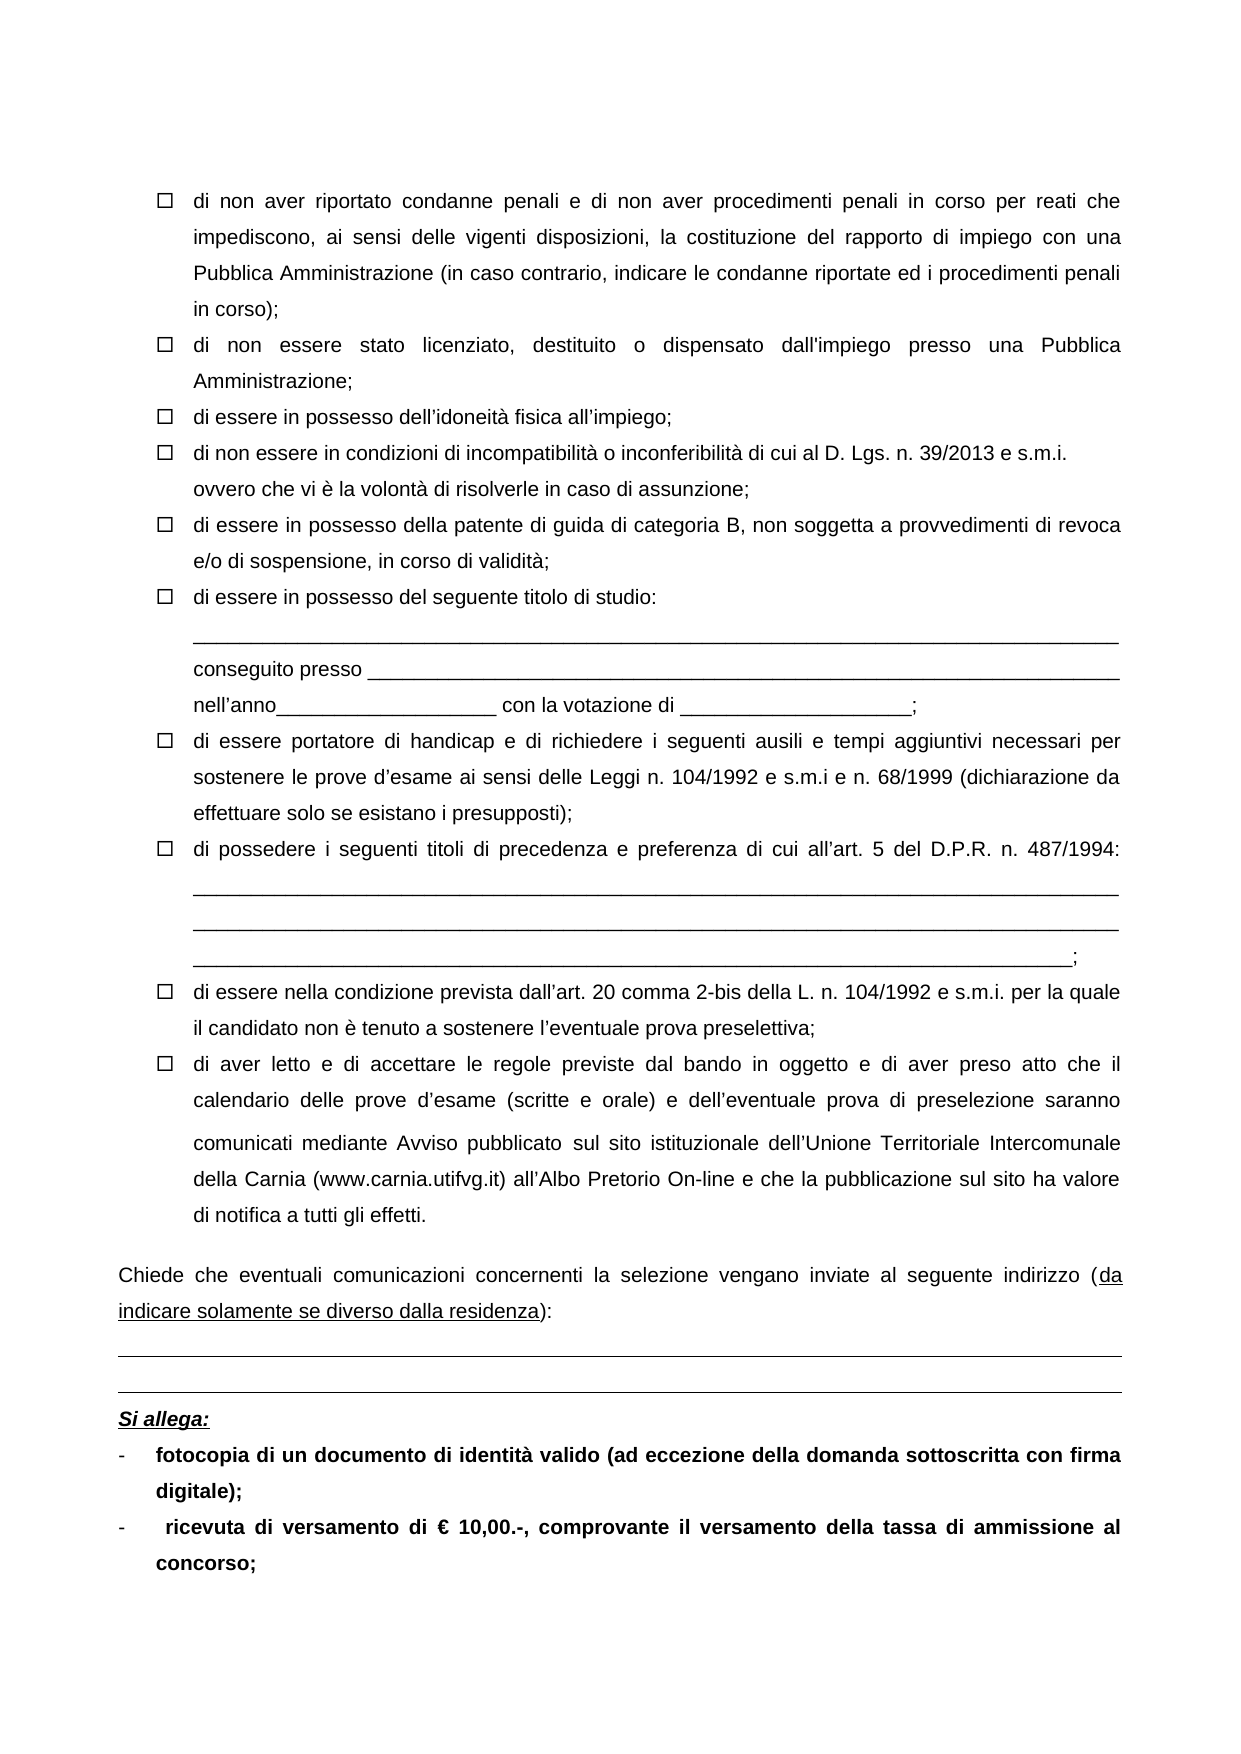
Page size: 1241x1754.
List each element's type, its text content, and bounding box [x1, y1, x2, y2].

text Si allega: [118, 1407, 1122, 1431]
text ________________________________________________________________________________conseguito presso _________________________________________________________________ [193, 621, 1122, 681]
list di non essere in condizioni di incompatibilità o inconferibilità di cui al D. Lgs. n. 39/2013 e s.m.i. [156, 441, 1122, 465]
list ricevuta di versamento di € 10,00.-, comprovante il versamento della tassa di ammissione al concorso; [118, 1515, 1122, 1575]
list di aver letto e di accettare le regole previste dal bando in oggetto e di aver preso atto che il calendario delle prove d’esame (scritte e orale) e dell’eventuale prova di preselezione saranno comunicati mediante Avviso pubblicato sul sito istituzionale dell’Unione Territoriale Intercomunale della Carnia (www.carnia.utifvg.it) all’Albo Pretorio On-line e che la pubblicazione sul sito ha valore di notifica a tutti gli effetti. [156, 1052, 1122, 1227]
list di non aver riportato condanne penali e di non aver procedimenti penali in corso per reati che impediscono, ai sensi delle vigenti disposizioni, la costituzione del rapporto di impiego con una Pubblica Amministrazione (in caso contrario, indicare le condanne riportate ed i procedimenti penali in corso); [156, 189, 1122, 321]
text nell’anno___________________ con la votazione di ____________________; [193, 692, 1122, 716]
list di possedere i seguenti titoli di precedenza e preferenza di cui all’art. 5 del D.P.R. n. 487/1994: ____________________________________________________________________________________________________________________________________________________________________________________________________________________________________________; [156, 836, 1122, 968]
list di essere in possesso dell’idoneità fisica all’impiego; [156, 404, 1122, 429]
list ovvero che vi è la volontà di risolverle in caso di assunzione; [193, 477, 1122, 501]
list di essere portatore di handicap e di richiedere i seguenti ausili e tempi aggiuntivi necessari per sostenere le prove d’esame ai sensi delle Leggi n. 104/1992 e s.m.i e n. 68/1999 (dichiarazione da effettuare solo se esistano i presupposti); [156, 728, 1122, 824]
text Chiede che eventuali comunicazioni concernenti la selezione vengano inviate al seguente indirizzo (da indicare solamente se diverso dalla residenza): [118, 1263, 1122, 1323]
list di essere nella condizione prevista dall’art. 20 comma 2-bis della L. n. 104/1992 e s.m.i. per la quale il candidato non è tenuto a sostenere l’eventuale prova preselettiva; [156, 980, 1122, 1040]
list di essere in possesso della patente di guida di categoria B, non soggetta a provvedimenti di revoca e/o di sospensione, in corso di validità; [156, 513, 1122, 573]
list di essere in possesso del seguente titolo di studio: [156, 584, 1122, 609]
list di non essere stato licenziato, destituito o dispensato dall'impiego presso una Pubblica Amministrazione; [156, 333, 1122, 393]
list fotocopia di un documento di identità valido (ad eccezione della domanda sottoscritta con firma digitale); [118, 1443, 1122, 1503]
